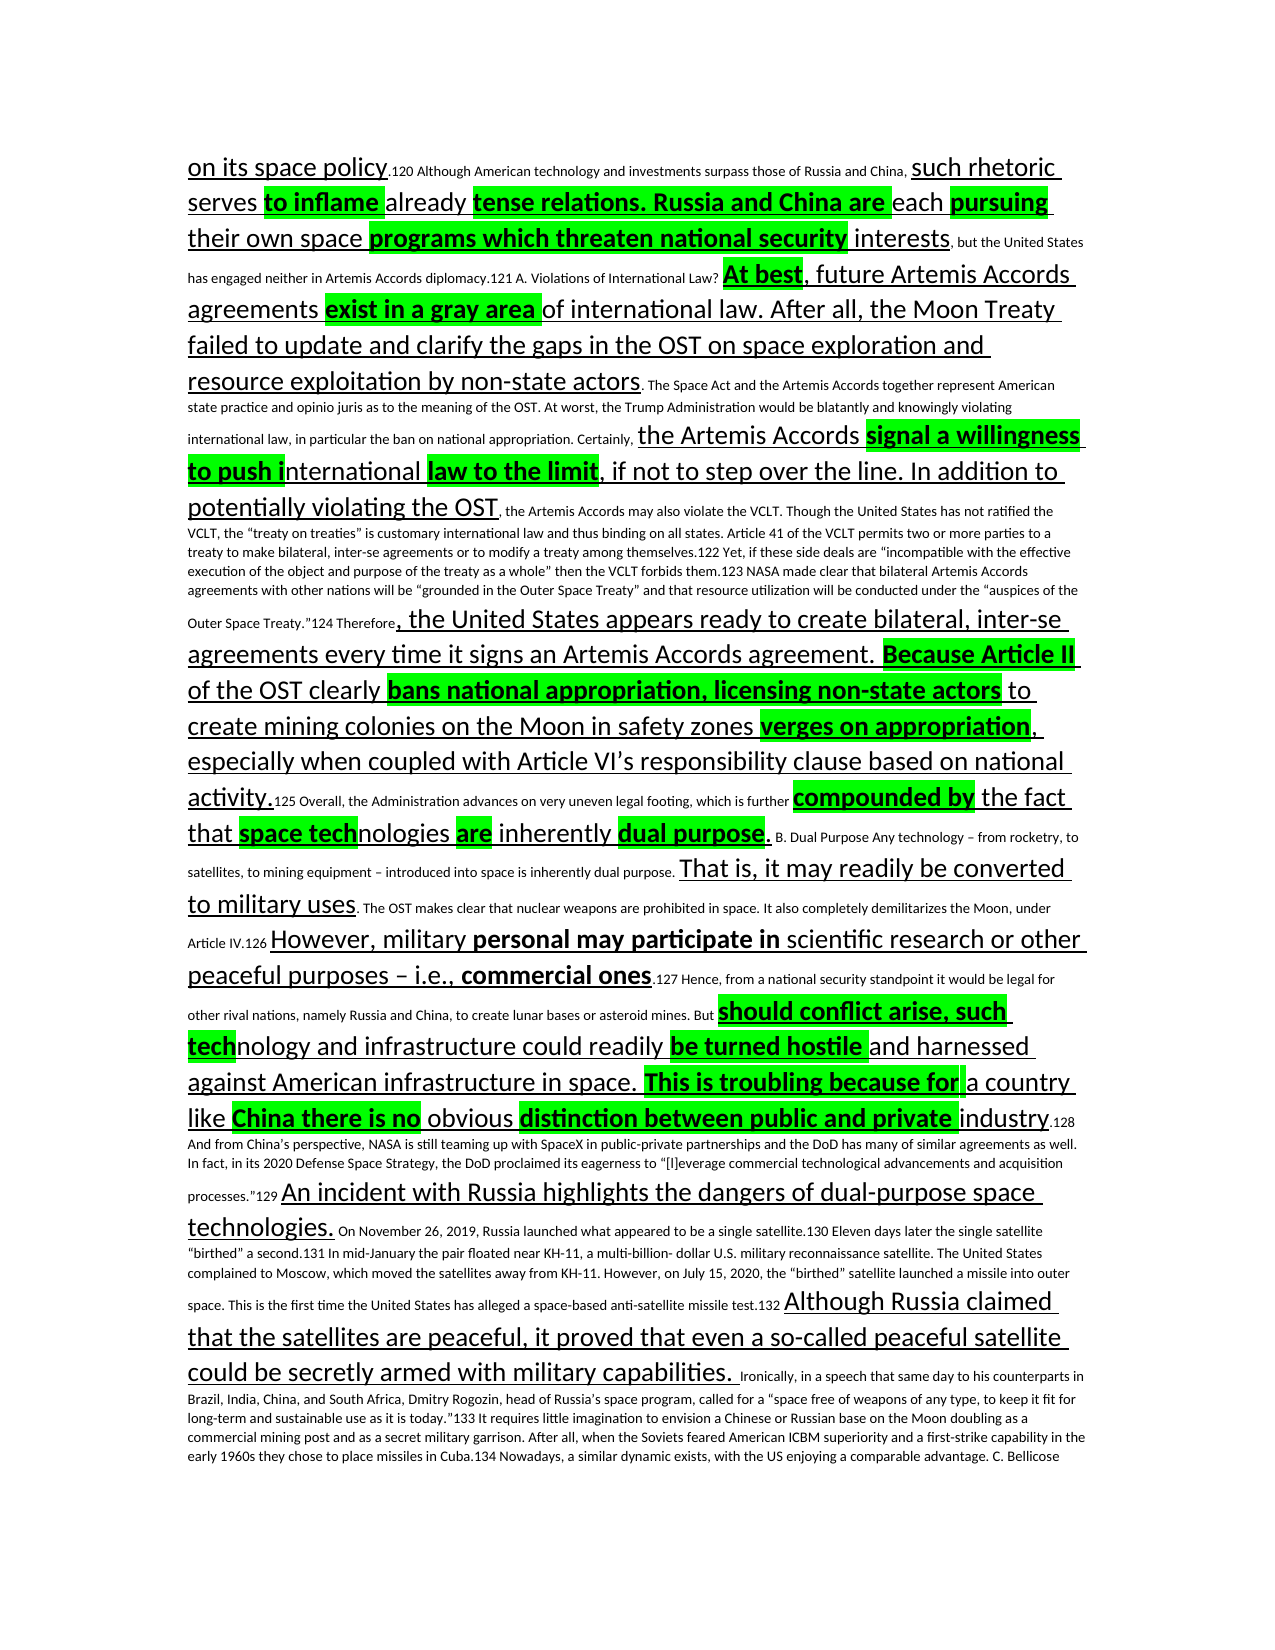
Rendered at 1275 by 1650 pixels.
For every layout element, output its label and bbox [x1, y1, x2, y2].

text [187, 150, 1087, 1465]
